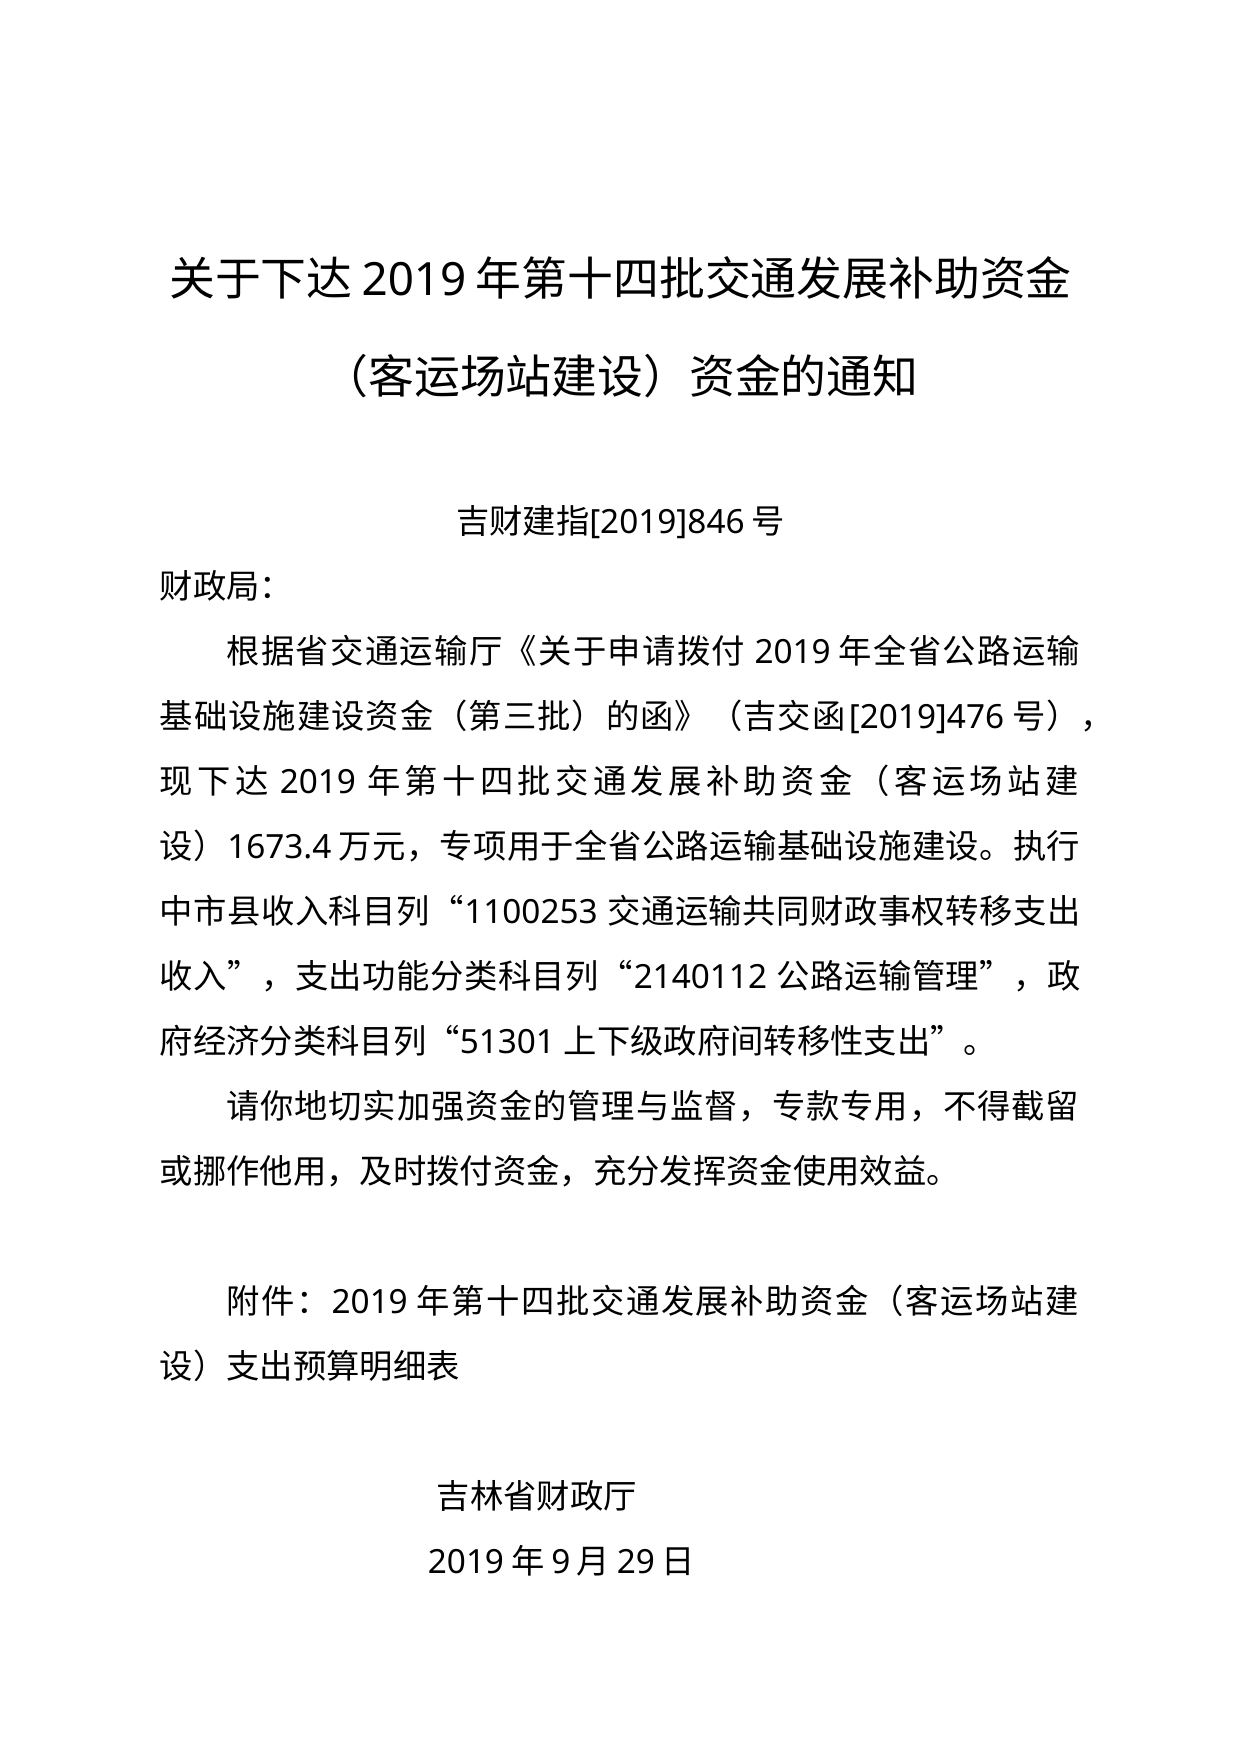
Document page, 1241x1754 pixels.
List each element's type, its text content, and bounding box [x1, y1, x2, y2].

text 吉林省财政厅 [159, 1462, 1081, 1527]
text 关于下达2019年第十四批交通发展补助资金（客运场站建设）资金的通知 [159, 227, 1081, 422]
text 2019年9月29日 [159, 1527, 1081, 1592]
text 根据省交通运输厅《关于申请拨付2019年全省公路运输基础设施建设资金（第三批）的函》（吉交函[2019]476号），现下达2019年第十四批交通发展补助资金（客运场站建设）1673.4万元，专项用于全省公路运输基础设施建设。执行中市县收入科目列“1100253 交通运输共同财政事权转移支出收入”，支出功能分类科目列“2140112 公路运输管理”，政府经济分类科目列“51301 上下级政府间转移性支出”。 [159, 617, 1081, 1072]
text 附件：2019年第十四批交通发展补助资金（客运场站建设）支出预算明细表 [159, 1267, 1081, 1397]
text 吉财建指[2019]846号 [159, 487, 1081, 552]
text 财政局： [159, 552, 1081, 617]
text 请你地切实加强资金的管理与监督，专款专用，不得截留或挪作他用，及时拨付资金，充分发挥资金使用效益。 [159, 1072, 1081, 1202]
